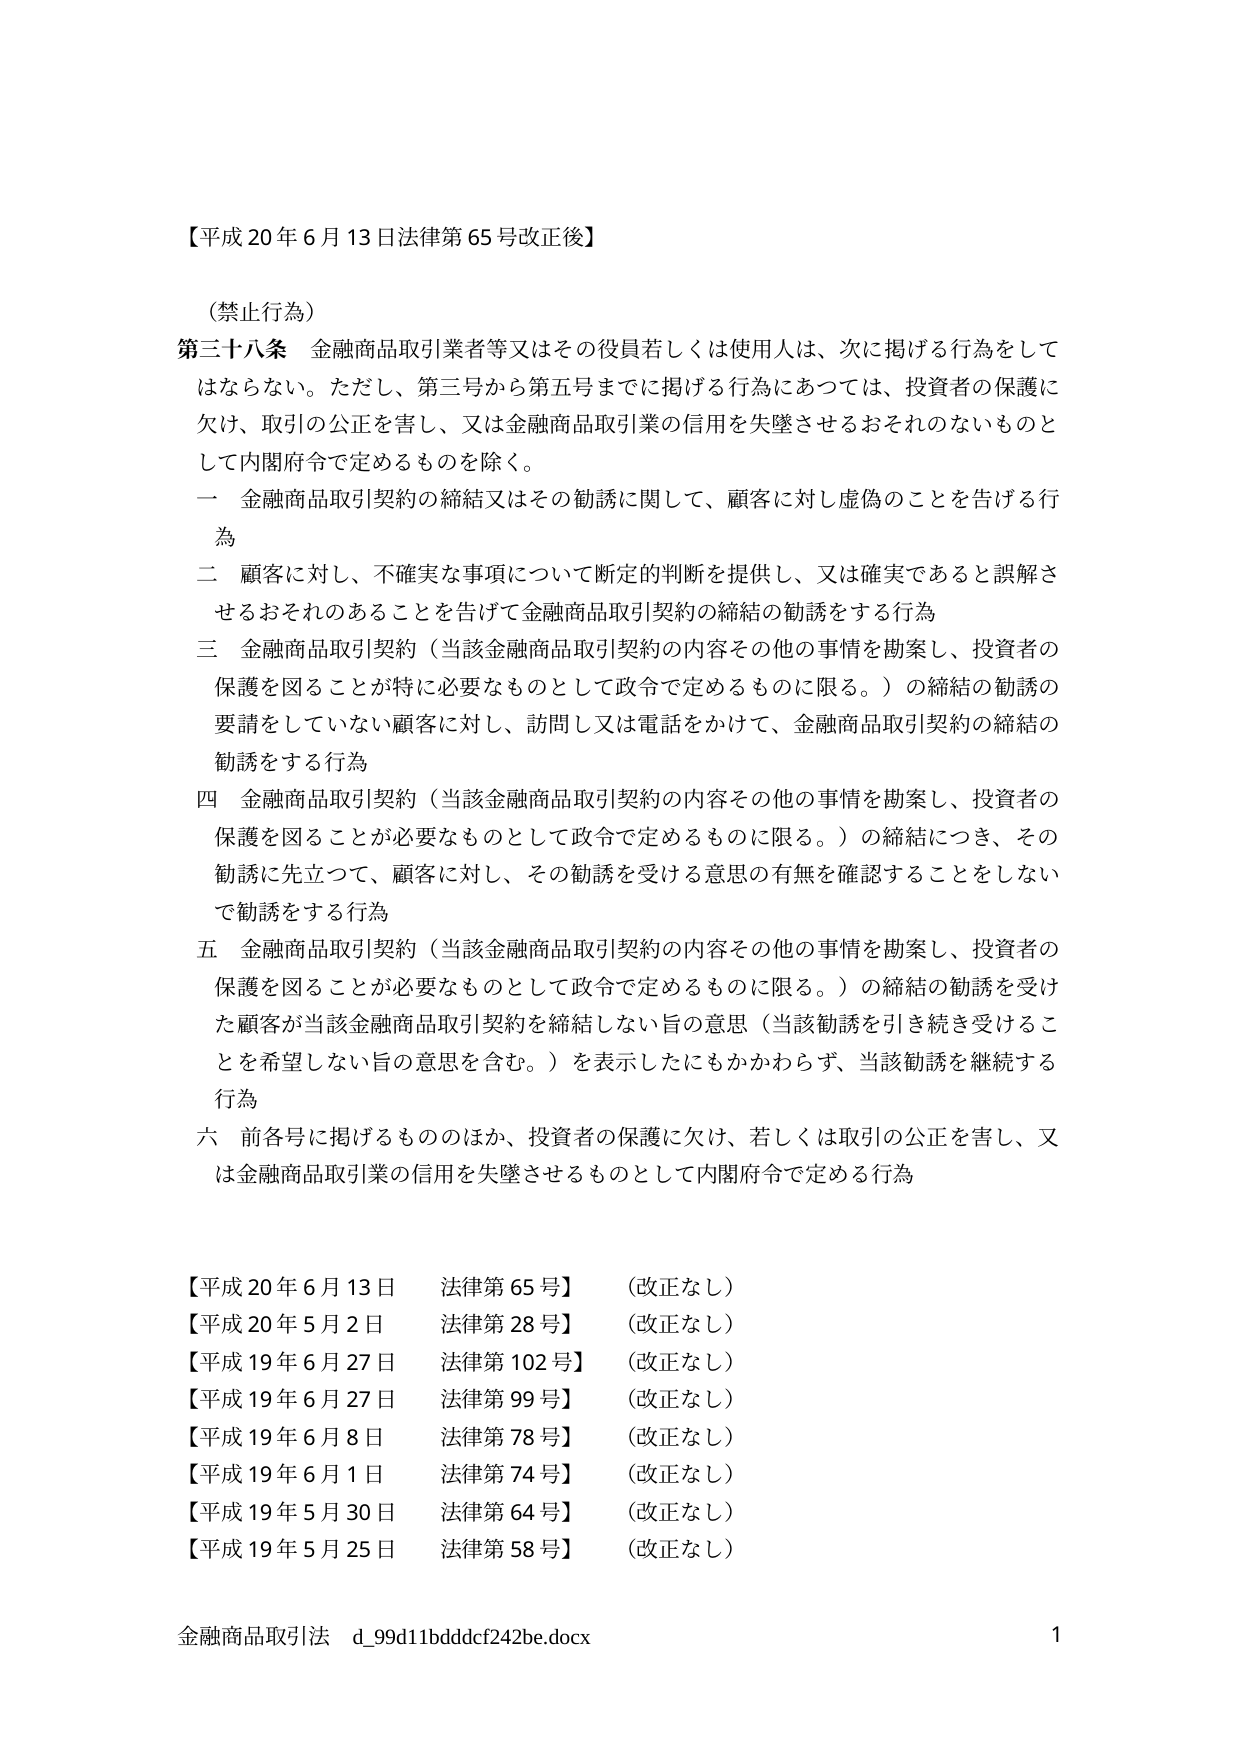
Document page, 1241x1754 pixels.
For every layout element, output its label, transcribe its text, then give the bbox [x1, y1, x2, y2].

text 第三十八条 金融商品取引業者等又はその役員若しくは使用人は、次に掲げる行為をしてはならない。ただし、第三号から第五号までに掲げる行為にあつては、投資者の保護に欠け、取引の公正を害し、又は金融商品取引業の信用を失墜させるおそれのないものとして内閣府令で定めるものを除く。 [177, 329, 1063, 479]
text 【平成19年5月30日 法律第64号】 （改正なし） [177, 1492, 1063, 1529]
text 六 前各号に掲げるもののほか、投資者の保護に欠け、若しくは取引の公正を害し、又は金融商品取引業の信用を失墜させるものとして内閣府令で定める行為 [196, 1117, 1063, 1192]
text 【平成20年6月13日 法律第65号】 （改正なし） [177, 1267, 1063, 1304]
text 【平成20年6月13日法律第65号改正後】 [177, 217, 1063, 254]
text （禁止行為） [196, 292, 1063, 329]
text 【平成20年5月2日 法律第28号】 （改正なし） [177, 1304, 1063, 1342]
text 三 金融商品取引契約（当該金融商品取引契約の内容その他の事情を勘案し、投資者の保護を図ることが特に必要なものとして政令で定めるものに限る。）の締結の勧誘の要請をしていない顧客に対し、訪問し又は電話をかけて、金融商品取引契約の締結の勧誘をする行為 [196, 629, 1063, 779]
text 二 顧客に対し、不確実な事項について断定的判断を提供し、又は確実であると誤解させるおそれのあることを告げて金融商品取引契約の締結の勧誘をする行為 [196, 554, 1063, 629]
text 【平成19年6月8日 法律第78号】 （改正なし） [177, 1417, 1063, 1454]
text 五 金融商品取引契約（当該金融商品取引契約の内容その他の事情を勘案し、投資者の保護を図ることが必要なものとして政令で定めるものに限る。）の締結の勧誘を受けた顧客が当該金融商品取引契約を締結しない旨の意思（当該勧誘を引き続き受けることを希望しない旨の意思を含む。）を表示したにもかかわらず、当該勧誘を継続する行為 [196, 929, 1063, 1117]
text 【平成19年6月27日 法律第99号】 （改正なし） [177, 1379, 1063, 1417]
text 【平成19年5月25日 法律第58号】 （改正なし） [177, 1529, 1063, 1567]
text 【平成19年6月1日 法律第74号】 （改正なし） [177, 1454, 1063, 1492]
text 一 金融商品取引契約の締結又はその勧誘に関して、顧客に対し虚偽のことを告げる行為 [196, 479, 1063, 554]
text 【平成19年6月27日 法律第102号】 （改正なし） [177, 1342, 1063, 1379]
text 四 金融商品取引契約（当該金融商品取引契約の内容その他の事情を勘案し、投資者の保護を図ることが必要なものとして政令で定めるものに限る。）の締結につき、その勧誘に先立つて、顧客に対し、その勧誘を受ける意思の有無を確認することをしないで勧誘をする行為 [196, 779, 1063, 929]
